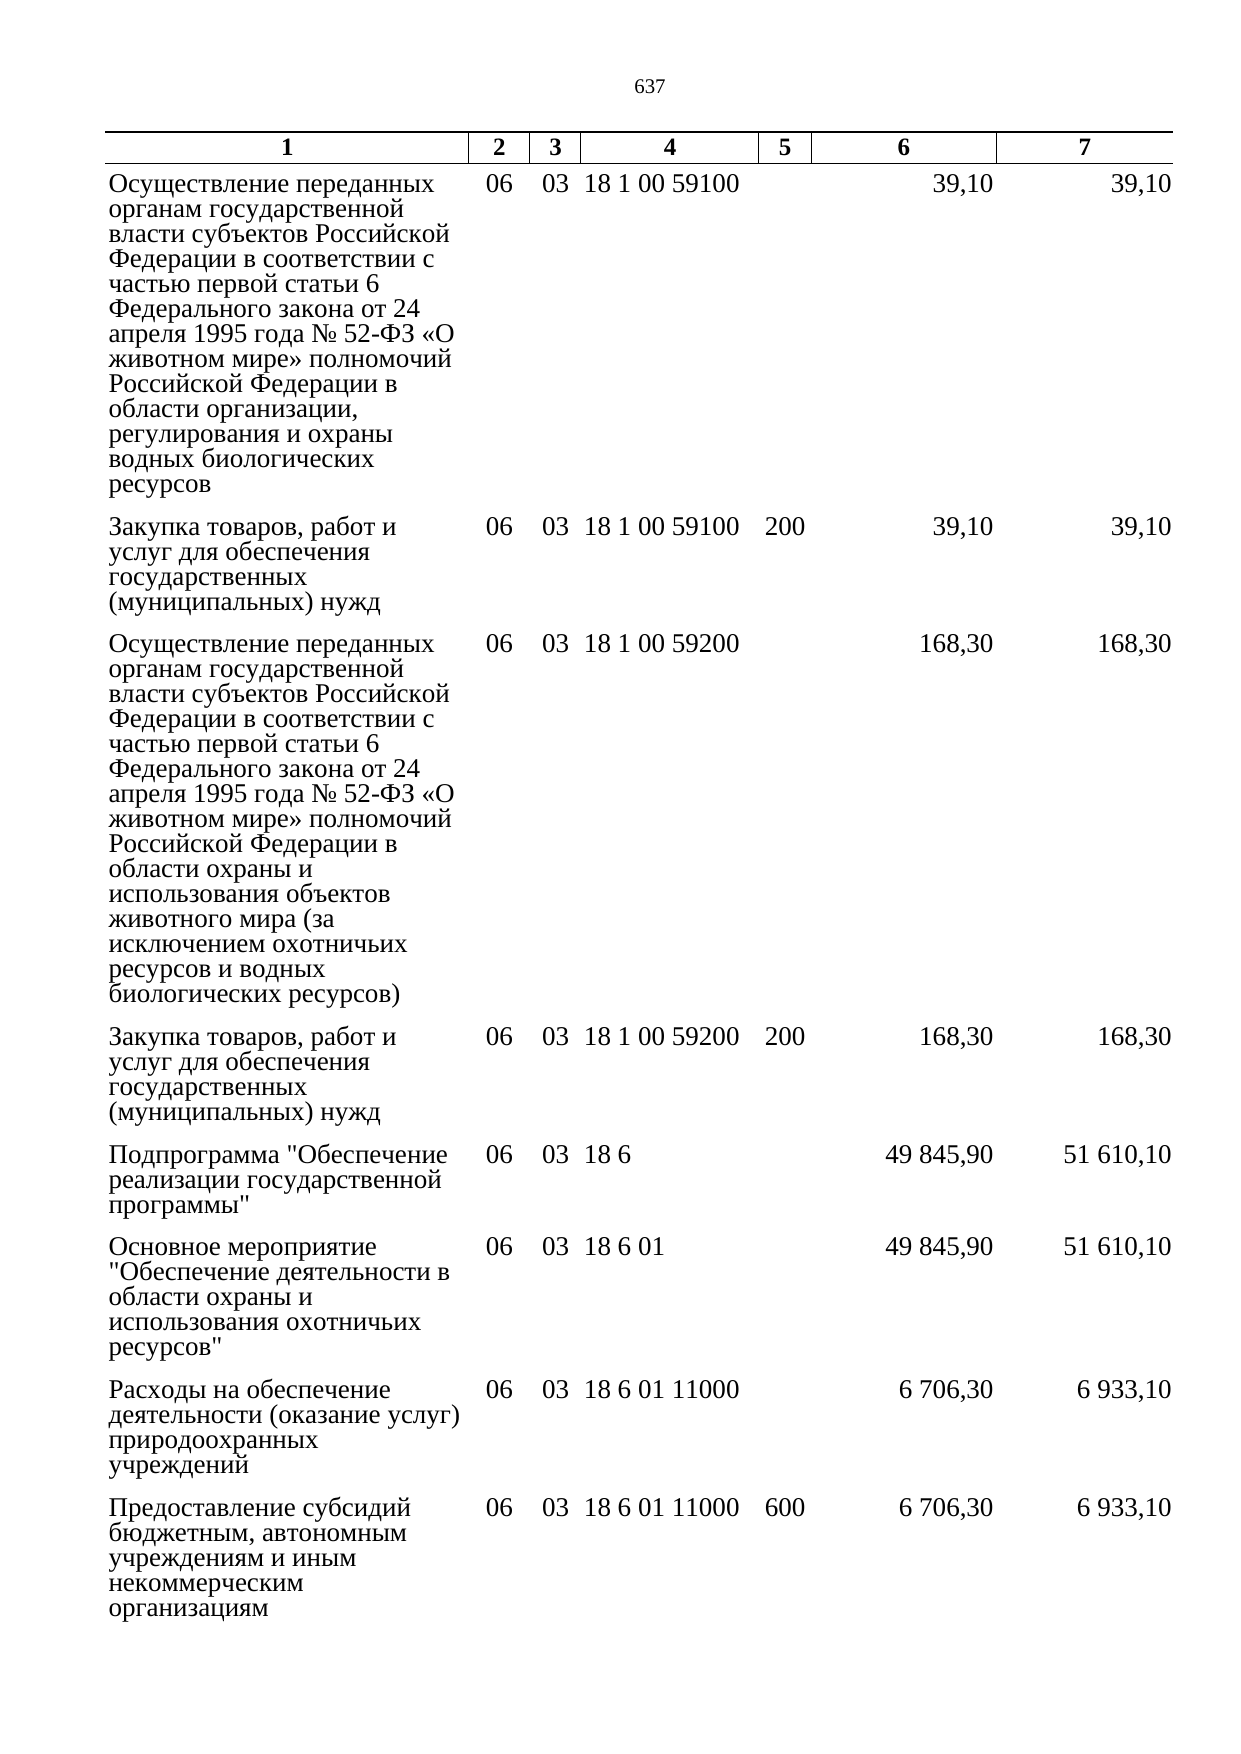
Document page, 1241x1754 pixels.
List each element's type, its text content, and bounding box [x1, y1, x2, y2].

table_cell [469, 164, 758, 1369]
table_header 1 [105, 133, 468, 163]
table_header 5 [759, 133, 811, 163]
table_header 6 [812, 133, 996, 163]
table_header 7 [997, 133, 1173, 163]
table_header 3 [530, 133, 580, 163]
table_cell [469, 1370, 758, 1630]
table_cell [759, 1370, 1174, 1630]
table_header 2 [469, 133, 529, 163]
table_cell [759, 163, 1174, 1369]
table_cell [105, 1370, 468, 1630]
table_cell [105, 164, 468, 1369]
table_header 4 [581, 133, 758, 163]
